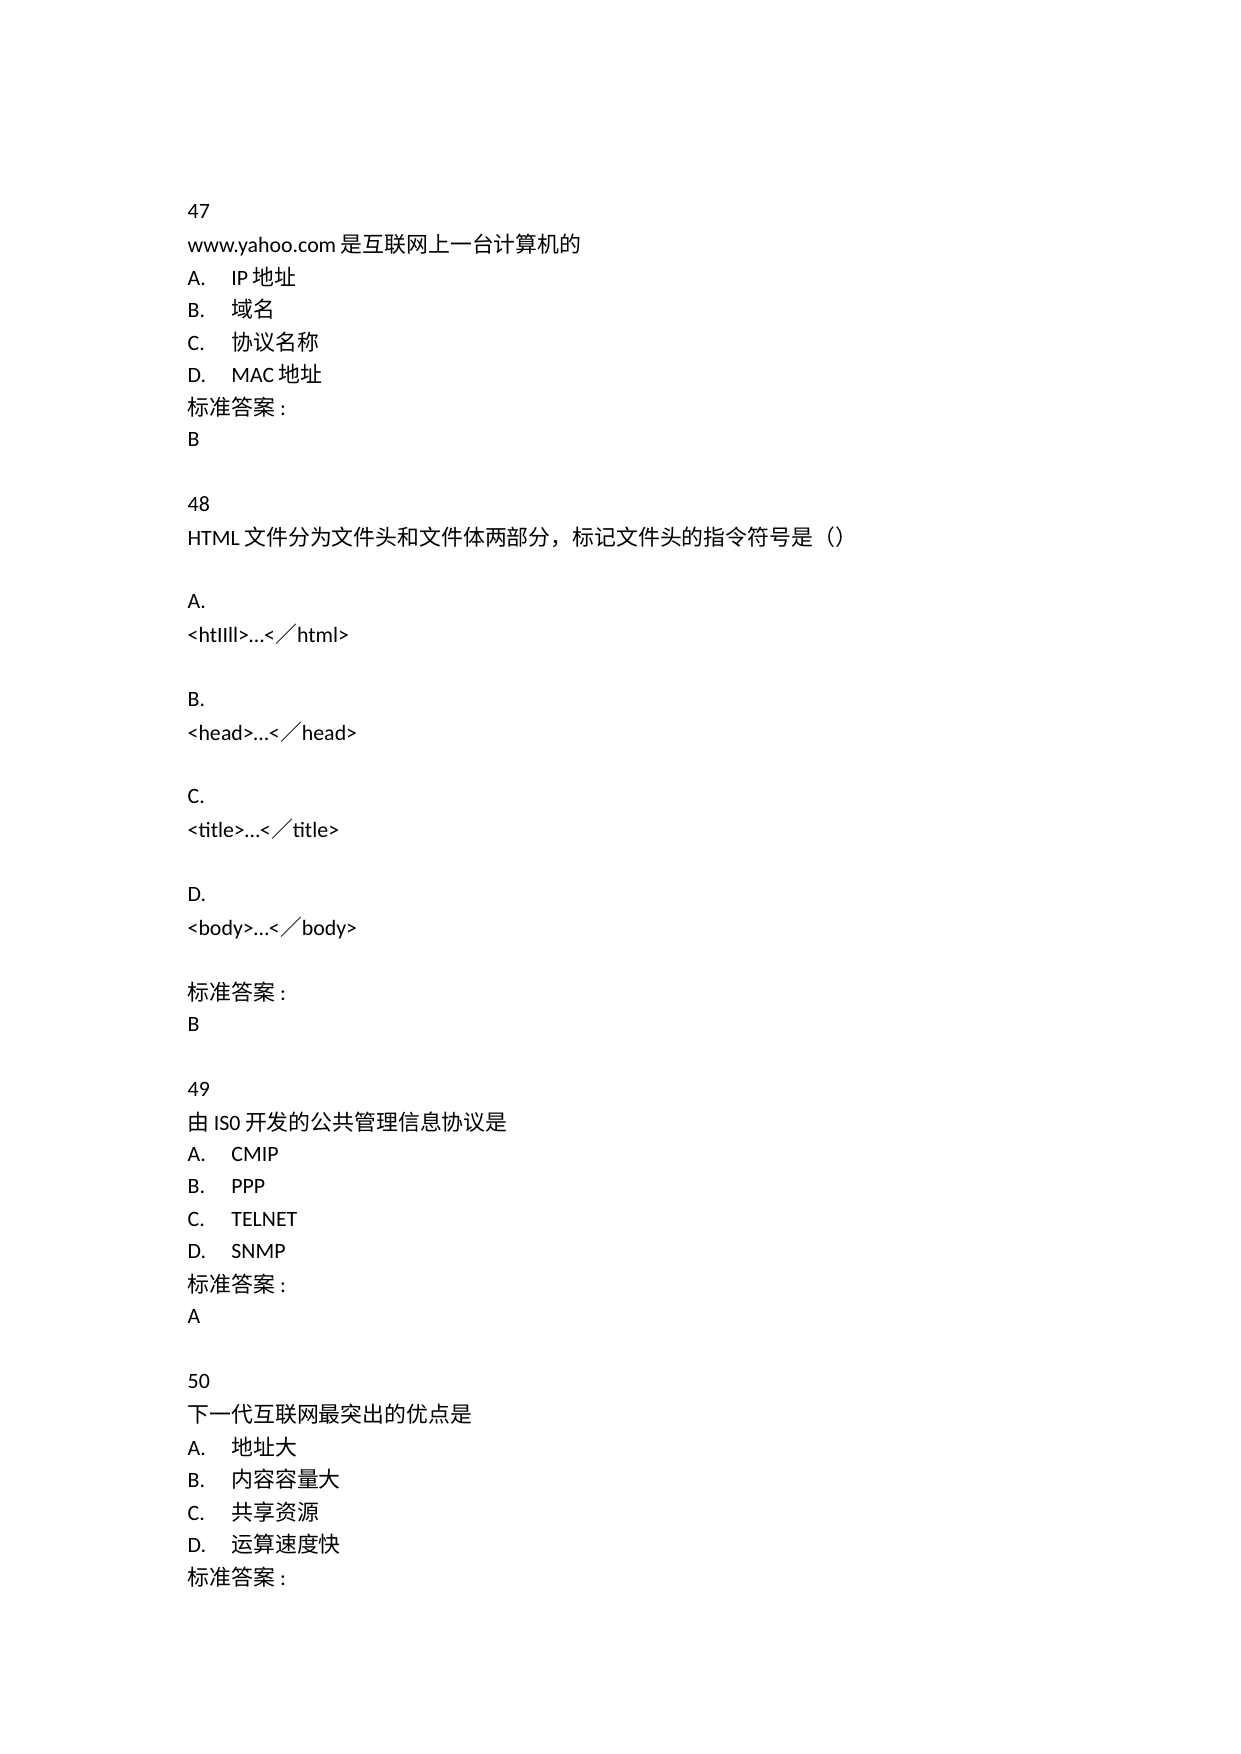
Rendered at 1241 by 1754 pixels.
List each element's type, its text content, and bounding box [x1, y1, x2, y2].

text B. [187, 682, 1053, 714]
text D. MAC地址 [187, 357, 1053, 389]
text 由IS0开发的公共管理信息协议是 [187, 1104, 1053, 1137]
text C. TELNET [187, 1202, 1053, 1234]
text 下一代互联网最突出的优点是 [187, 1397, 1053, 1429]
text <htIIll>…<／html> [187, 617, 1053, 649]
text <head>…<／head> [187, 714, 1053, 747]
text A. IP地址 [187, 259, 1053, 292]
text <title>…<／title> [187, 812, 1053, 844]
text www.yahoo.com是互联网上一台计算机的 [187, 227, 1053, 259]
text A [187, 1299, 1053, 1332]
text 47 [187, 194, 1053, 227]
text D. SNMP [187, 1234, 1053, 1267]
text 标准答案 : [187, 1559, 1053, 1592]
text B [187, 422, 1053, 454]
text 标准答案 : [187, 974, 1053, 1007]
text B [187, 1007, 1053, 1039]
text B. PPP [187, 1169, 1053, 1202]
text A. CMIP [187, 1137, 1053, 1169]
text B. 内容容量大 [187, 1462, 1053, 1494]
text A. 地址大 [187, 1429, 1053, 1462]
text D. 运算速度快 [187, 1527, 1053, 1559]
text 标准答案 : [187, 1267, 1053, 1299]
text C. 协议名称 [187, 324, 1053, 357]
text 49 [187, 1072, 1053, 1104]
text B. 域名 [187, 292, 1053, 324]
text 标准答案 : [187, 389, 1053, 422]
text HTML文件分为文件头和文件体两部分，标记文件头的指令符号是（） [187, 519, 1053, 552]
text 50 [187, 1364, 1053, 1397]
text C. 共享资源 [187, 1494, 1053, 1527]
text A. [187, 584, 1053, 617]
text 48 [187, 487, 1053, 519]
text C. [187, 779, 1053, 812]
text <body>…<／body> [187, 909, 1053, 942]
text D. [187, 877, 1053, 909]
